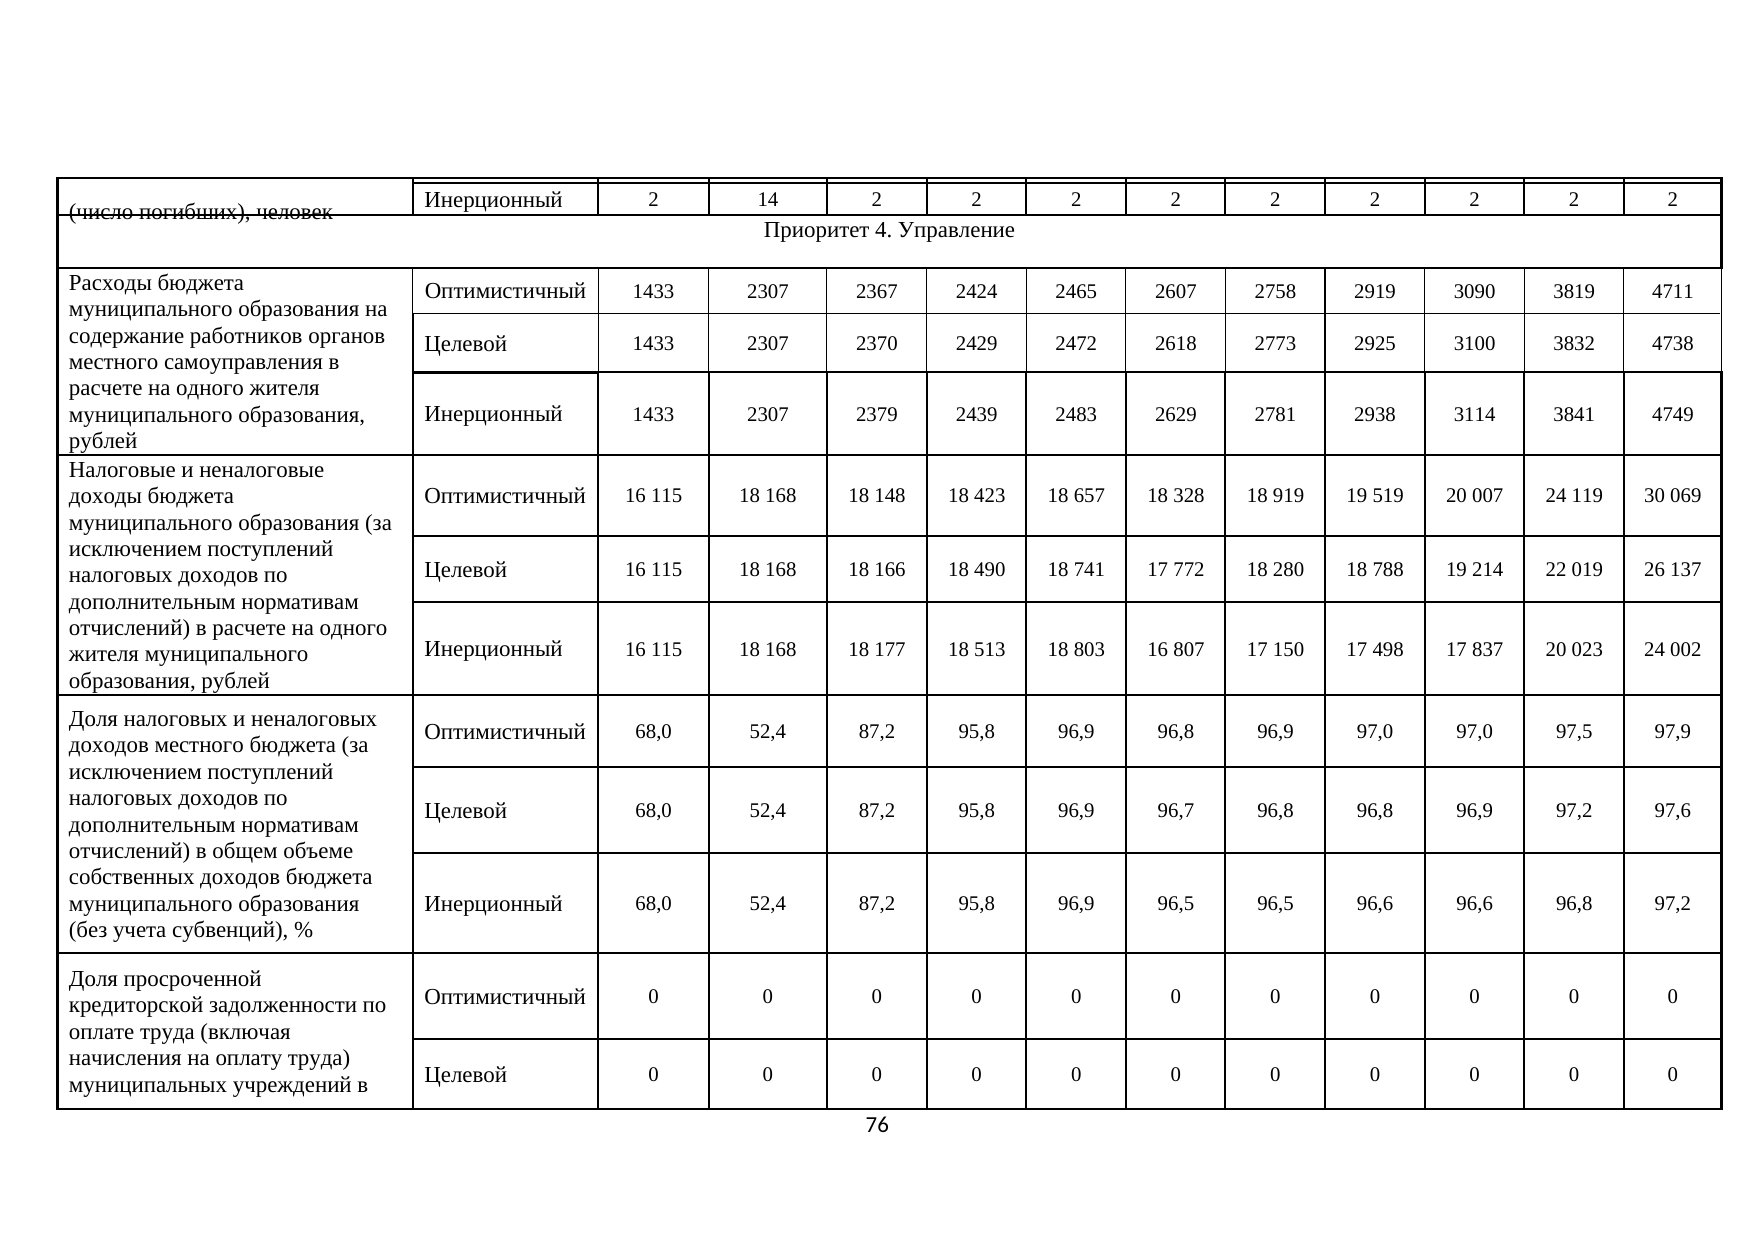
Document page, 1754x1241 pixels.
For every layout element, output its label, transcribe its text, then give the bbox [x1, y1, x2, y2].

table_cell 2370 [827, 314, 926, 371]
table_cell 1433 [599, 314, 708, 371]
table_cell 17 772 [1127, 537, 1224, 601]
table_cell 97,0 [1326, 696, 1424, 766]
table_cell 4738 [1624, 313, 1721, 371]
table_cell 2465 [1027, 269, 1125, 312]
table_cell Инерционный [414, 374, 597, 453]
table_cell 2 [1127, 184, 1224, 214]
table_cell 2379 [828, 373, 926, 453]
table_cell 0 [928, 954, 1025, 1038]
table_cell 2 [1326, 184, 1424, 214]
table_cell 2919 [1326, 269, 1424, 312]
table_cell 87,2 [828, 768, 926, 852]
table_cell 18 280 [1226, 537, 1324, 601]
table_cell 97,6 [1625, 768, 1720, 852]
table_cell 2307 [710, 373, 826, 453]
table_cell Налоговые и неналоговые доходы бюджета муниципального образования (за исключением поступлений налоговых доходов по дополнительным нормативам отчислений) в расчете на одного жителя муниципального образования, рублей [59, 456, 412, 694]
table_cell 0 [710, 1040, 826, 1108]
table_cell Оптимистичный [414, 456, 597, 535]
table_cell 2925 [1326, 314, 1424, 371]
table_cell 16 115 [599, 537, 708, 601]
table_cell 0 [1326, 954, 1424, 1038]
table_cell 96,9 [1027, 696, 1125, 766]
table_cell 2483 [1027, 373, 1125, 453]
table_cell Оптимистичный [414, 954, 597, 1038]
table_cell 3819 [1525, 269, 1623, 312]
table_cell 3114 [1426, 373, 1523, 453]
table_cell 0 [1625, 1040, 1720, 1108]
table_cell 0 [1525, 954, 1623, 1038]
table_cell 2 [1426, 184, 1523, 214]
table_cell 2758 [1226, 269, 1324, 312]
table_cell 22 019 [1525, 537, 1623, 601]
table_cell 18 168 [710, 456, 826, 535]
table_cell 18 741 [1027, 537, 1125, 601]
table_cell 3090 [1425, 269, 1524, 312]
table_cell 0 [710, 954, 826, 1038]
table_cell Оптимистичный [414, 696, 597, 766]
table_cell 2938 [1326, 373, 1424, 453]
table_cell 97,9 [1625, 696, 1720, 766]
table_cell 2 [599, 184, 708, 214]
table_cell 2 [828, 184, 926, 214]
table_cell 95,8 [928, 768, 1025, 852]
table_cell 20 007 [1426, 456, 1523, 535]
table_cell 2429 [927, 314, 1026, 371]
table_cell 2 [1027, 184, 1125, 214]
table_cell 2307 [709, 269, 826, 312]
table_cell 19 214 [1426, 537, 1523, 601]
table_cell Инерционный [414, 603, 597, 694]
table_cell Приоритет 4. Управление [59, 216, 1720, 267]
table_cell 17 837 [1426, 603, 1523, 694]
table_cell 20 023 [1525, 603, 1623, 694]
table_cell Целевой [414, 768, 597, 852]
table_cell 96,5 [1226, 854, 1324, 952]
table_cell 96,9 [1027, 854, 1125, 952]
table_cell 0 [1226, 954, 1324, 1038]
table_cell 19 519 [1326, 456, 1424, 535]
table_cell 1433 [599, 269, 708, 312]
table_cell 1433 [599, 373, 708, 453]
table_cell 96,9 [1226, 696, 1324, 766]
table_cell 2773 [1226, 314, 1324, 371]
table_cell 0 [1426, 954, 1523, 1038]
table_cell 96,9 [1027, 768, 1125, 852]
table_cell Целевой [414, 1040, 597, 1108]
table_cell 3100 [1425, 314, 1524, 371]
table_cell 0 [599, 1040, 708, 1108]
table_cell 96,8 [1127, 696, 1224, 766]
table_cell 68,0 [599, 696, 708, 766]
table_cell 0 [1525, 1040, 1623, 1108]
table_cell 96,9 [1426, 768, 1523, 852]
table_cell 97,5 [1525, 696, 1623, 766]
table_cell 18 177 [828, 603, 926, 694]
table_cell 97,0 [1426, 696, 1523, 766]
table_cell 2 [1525, 184, 1623, 214]
table_cell Целевой [414, 314, 598, 371]
table_cell 2781 [1226, 373, 1324, 453]
table_cell 95,8 [928, 696, 1025, 766]
table_cell 18 166 [828, 537, 926, 601]
table_cell 24 002 [1625, 603, 1720, 694]
table_cell 0 [1127, 1040, 1224, 1108]
table_cell 2618 [1126, 314, 1225, 371]
table_cell 18 803 [1027, 603, 1125, 694]
table_cell 3841 [1525, 373, 1623, 453]
table_cell 97,2 [1525, 768, 1623, 852]
table_cell 96,8 [1326, 768, 1424, 852]
table_cell 96,7 [1127, 768, 1224, 852]
table_cell 52,4 [710, 768, 826, 852]
table_cell 4749 [1625, 373, 1720, 453]
table_cell 96,5 [1127, 854, 1224, 952]
table_cell 24 119 [1525, 456, 1623, 535]
table_cell 2 [1625, 184, 1720, 214]
table_cell 18 328 [1127, 456, 1224, 535]
table_cell 2607 [1126, 269, 1225, 312]
table_cell 0 [1027, 954, 1125, 1038]
table_cell Инерционный [414, 184, 597, 214]
table_cell 18 788 [1326, 537, 1424, 601]
table_cell 2 [928, 184, 1025, 214]
table_cell 96,8 [1525, 854, 1623, 952]
table_cell 16 115 [599, 603, 708, 694]
table_cell 3832 [1525, 314, 1623, 371]
table_cell 2 [1226, 184, 1324, 214]
table_cell 95,8 [928, 854, 1025, 952]
table_cell 16 807 [1127, 603, 1224, 694]
table_cell 18 423 [928, 456, 1025, 535]
table_cell Доля просроченной кредиторской задолженности по оплате труда (включая начисления на оплату труда) муниципальных учреждений в общем объеме расходов муниципального образования на оплату труда (включая начисления на оплату труда), % [59, 954, 412, 1108]
table_cell 96,8 [1226, 768, 1324, 852]
table_cell 18 490 [928, 537, 1025, 601]
table_cell 18 657 [1027, 456, 1125, 535]
table_cell 0 [1226, 1040, 1324, 1108]
table_cell 0 [828, 954, 926, 1038]
table_cell 2439 [928, 373, 1025, 453]
table_cell 96,6 [1426, 854, 1523, 952]
table_cell 2472 [1027, 314, 1125, 371]
table_cell 18 168 [710, 603, 826, 694]
table_cell Расходы бюджета муниципального образования на содержание работников органов местного самоуправления в расчете на одного жителя муниципального образования, рублей [59, 269, 412, 453]
table_cell 0 [1127, 954, 1224, 1038]
table_cell 0 [599, 954, 708, 1038]
table_cell 17 150 [1226, 603, 1324, 694]
table_cell 0 [1426, 1040, 1523, 1108]
table_cell 0 [1027, 1040, 1125, 1108]
table_cell 52,4 [710, 696, 826, 766]
table_cell 18 148 [828, 456, 926, 535]
table_cell 2424 [927, 269, 1026, 312]
table_cell 87,2 [828, 696, 926, 766]
table_cell 26 137 [1625, 537, 1720, 601]
table_cell 96,6 [1326, 854, 1424, 952]
table_cell 4711 [1624, 269, 1721, 312]
table_cell 87,2 [828, 854, 926, 952]
table_cell 2307 [709, 314, 826, 371]
table_cell 16 115 [599, 456, 708, 535]
table_cell 52,4 [710, 854, 826, 952]
table_cell Целевой [414, 537, 597, 601]
table_cell Инерционный [414, 854, 597, 952]
table_cell 2629 [1127, 373, 1224, 453]
table_cell 68,0 [599, 768, 708, 852]
table_cell 0 [1326, 1040, 1424, 1108]
table_cell 0 [828, 1040, 926, 1108]
table_cell 2367 [827, 269, 926, 312]
table_cell 18 513 [928, 603, 1025, 694]
table_cell Доля налоговых и неналоговых доходов местного бюджета (за исключением поступлений налоговых доходов по дополнительным нормативам отчислений) в общем объеме собственных доходов бюджета муниципального образования (без учета субвенций), % [59, 696, 412, 952]
table_cell 18 919 [1226, 456, 1324, 535]
table_cell 0 [1625, 954, 1720, 1038]
table_cell 17 498 [1326, 603, 1424, 694]
table_cell 97,2 [1625, 854, 1720, 952]
table_cell 14 [710, 184, 826, 214]
table_cell 18 168 [710, 537, 826, 601]
table_cell 68,0 [599, 854, 708, 952]
table_cell 30 069 [1625, 456, 1720, 535]
table_cell Оптимистичный [413, 269, 598, 312]
table_cell 0 [928, 1040, 1025, 1108]
